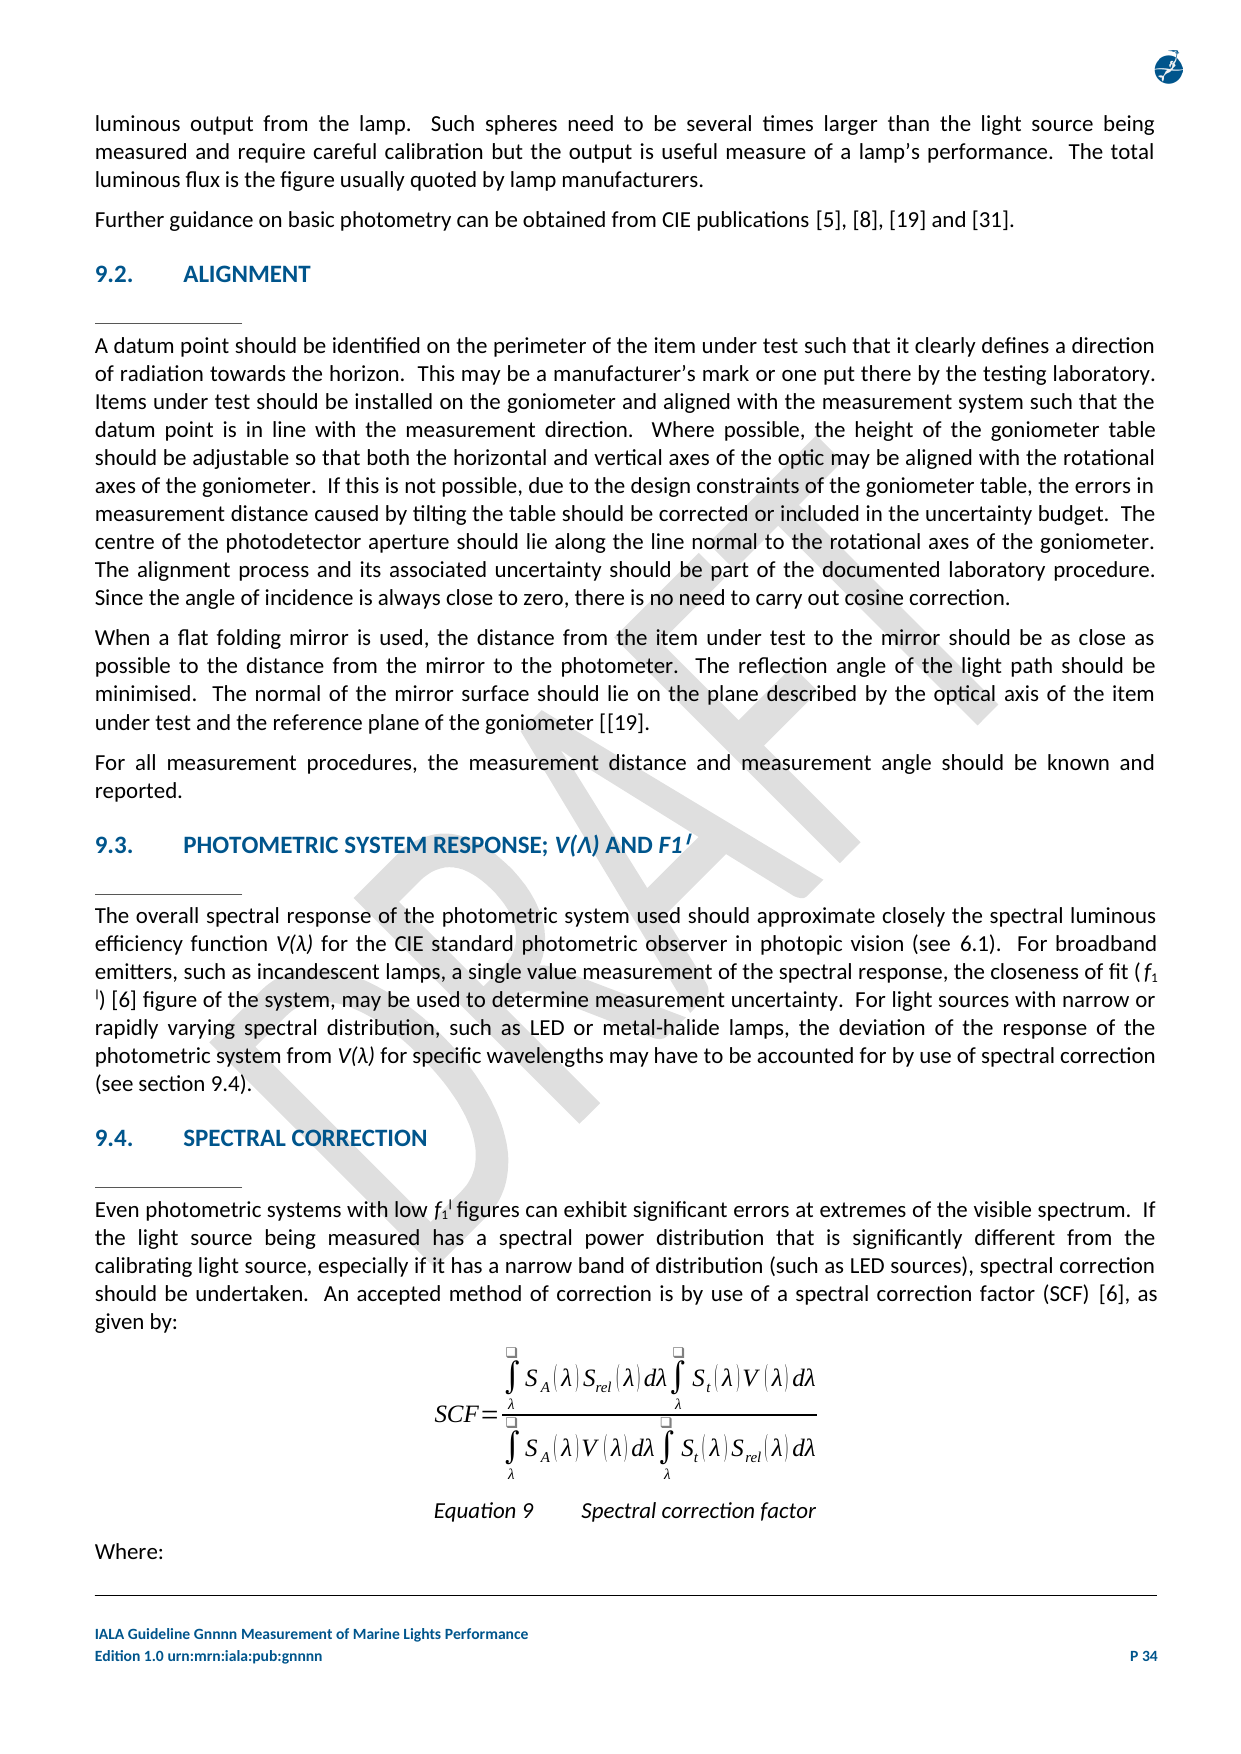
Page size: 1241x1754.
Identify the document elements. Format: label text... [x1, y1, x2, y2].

list Spectral correction factor [94, 1496, 1157, 1524]
picture [1123, 0, 1241, 119]
subtitle Alignment [94, 259, 1084, 289]
subtitle Photometric System Response; V(λ) and f1׀ [94, 829, 1084, 860]
text Further guidance on basic photometry can be obtained from CIE publications [5], [8], [19] and [31]. [94, 206, 1157, 234]
text Even photometric systems with low f1׀ figures can exhibit significant errors at extremes of the visible spectrum. If the light source being measured has a spectral power distribution that is significantly different from the calibrating light source, especially if it has a narrow band of distribution (such as LED sources), spectral correction should be undertaken. An accepted method of correction is by use of a spectral correction factor (SCF) [6], as given by: [94, 1195, 1157, 1335]
text For all measurement procedures, the measurement distance and measurement angle should be known and reported. [94, 748, 1157, 804]
text A datum point should be identified on the perimeter of the item under test such that it clearly defines a direction of radiation towards the horizon. This may be a manufacturer’s mark or one put there by the testing laboratory. Items under test should be installed on the goniometer and aligned with the measurement system such that the datum point is in line with the measurement direction. Where possible, the height of the goniometer table should be adjustable so that both the horizontal and vertical axes of the optic may be aligned with the rotational axes of the goniometer. If this is not possible, due to the design constraints of the goniometer table, the errors in measurement distance caused by tilting the table should be corrected or included in the uncertainty budget. The centre of the photodetector aperture should lie along the line normal to the rotational axes of the goniometer. The alignment process and its associated uncertainty should be part of the documented laboratory procedure. Since the angle of incidence is always close to zero, there is no need to carry out cosine correction. [94, 331, 1157, 611]
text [94, 109, 1157, 193]
text When a flat folding mirror is used, the distance from the item under test to the mirror should be as close as possible to the distance from the mirror to the photometer. The reflection angle of the light path should be minimised. The normal of the mirror surface should lie on the plane described by the optical axis of the item under test and the reference plane of the goniometer [[19]. [94, 623, 1157, 736]
text The overall spectral response of the photometric system used should approximate closely the spectral luminous efficiency function V(λ) for the CIE standard photometric observer in photopic vision (see 6.1). For broadband emitters, such as incandescent lamps, a single value measurement of the spectral response, the closeness of fit (f1׀) [6] figure of the system, may be used to determine measurement uncertainty. For light sources with narrow or rapidly varying spectral distribution, such as LED or metal-halide lamps, the deviation of the response of the photometric system from V(λ) for specific wavelengths may have to be accounted for by use of spectral correction (see section 9.4). [94, 901, 1157, 1097]
subtitle Spectral Correction [94, 1122, 1084, 1153]
text Where: [94, 1537, 1157, 1565]
